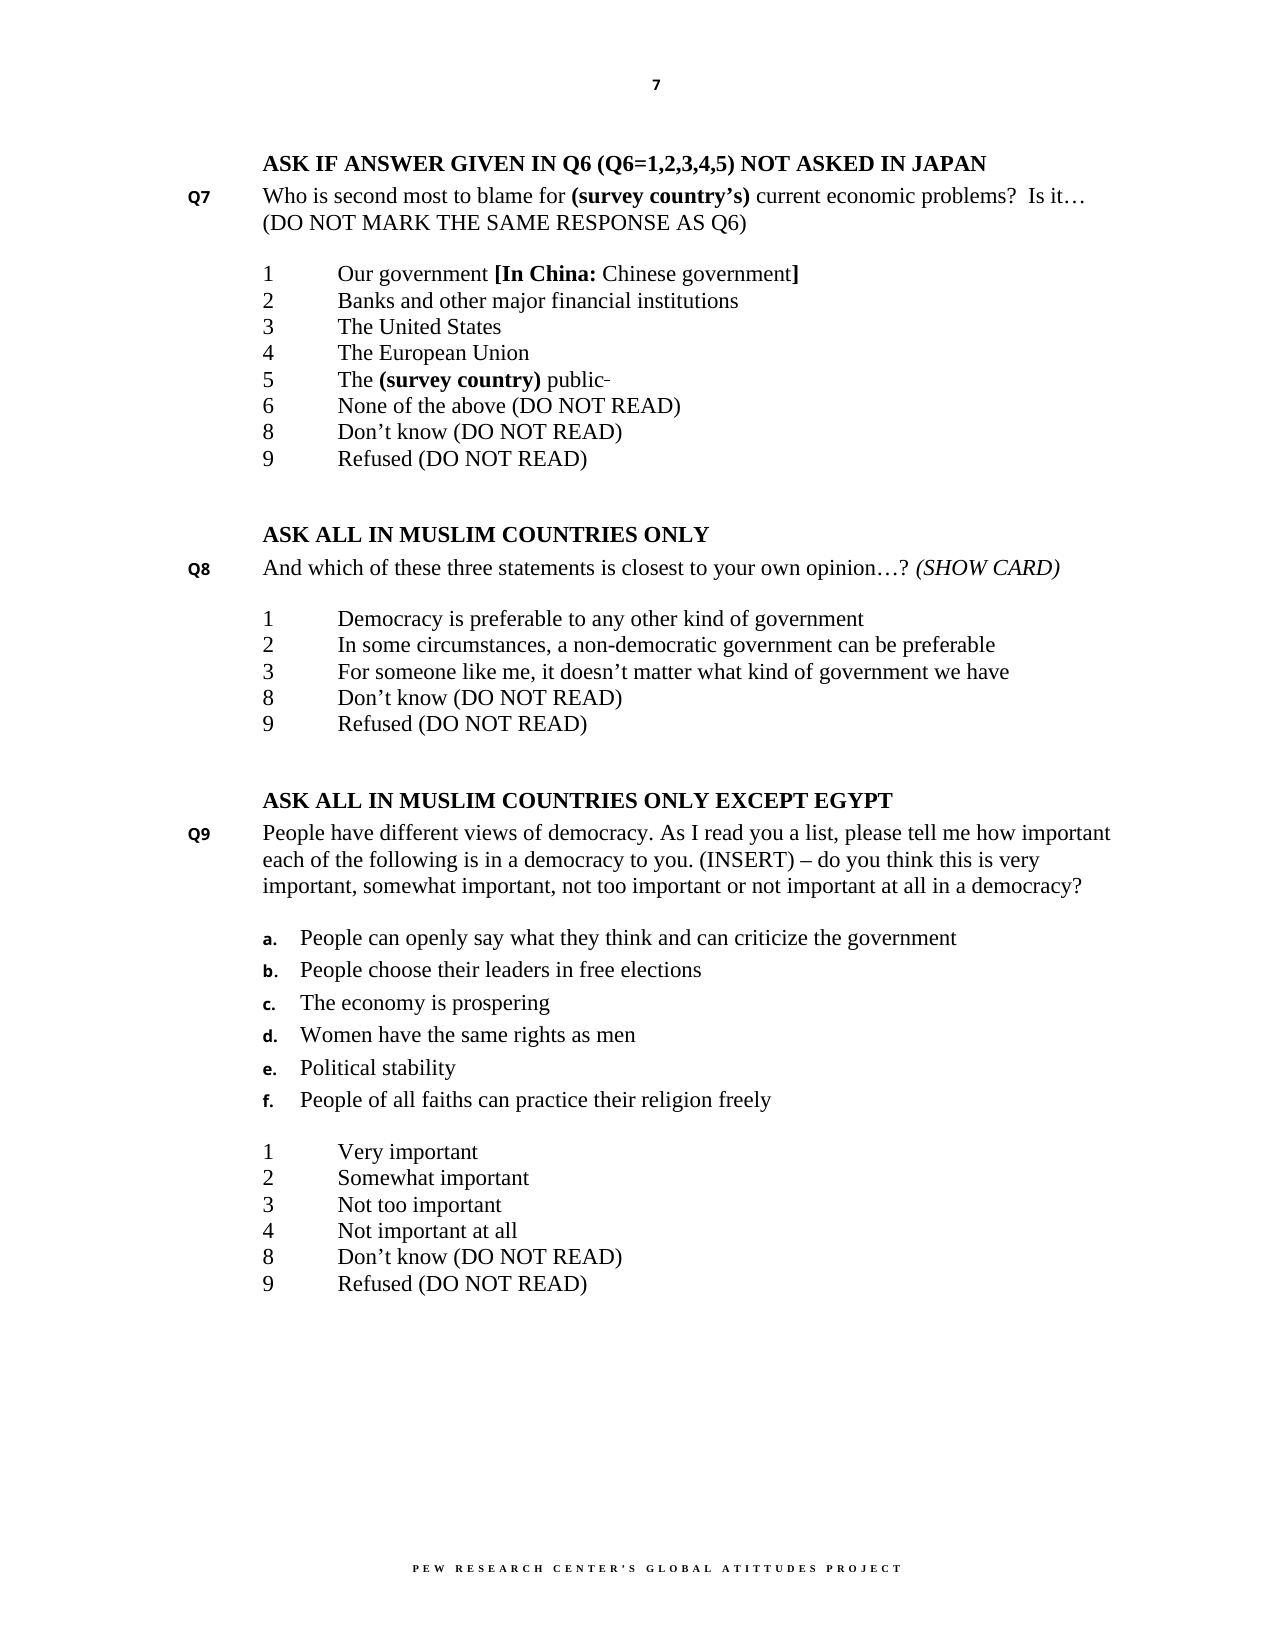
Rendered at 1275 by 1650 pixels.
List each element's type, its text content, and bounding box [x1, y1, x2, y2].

list c. The economy is prospering [262, 989, 1125, 1015]
text Q8 And which of these three statements is closest to your own opinion…? (SHOW CARD) [187, 554, 1125, 580]
text 6 None of the above (DO NOT READ) [262, 392, 1125, 418]
text ASK IF ANSWER GIVEN IN Q6 (Q6=1,2,3,4,5) NOT ASKED IN JAPAN [262, 150, 1125, 176]
text 1 Our government [In China: Chinese government] [262, 260, 1125, 287]
text 8 Don’t know (DO NOT READ) [262, 418, 1125, 445]
text 9 Refused (DO NOT READ) [262, 445, 1125, 471]
text 3 For someone like me, it doesn’t matter what kind of government we have [262, 658, 1125, 684]
text Q7 Who is second most to blame for (survey country’s) current economic problems? Is it… (DO NOT MARK THE SAME RESPONSE AS Q6) [187, 183, 1125, 235]
text 4 Not important at all [262, 1217, 1125, 1243]
text 2 In some circumstances, a non-democratic government can be preferable [262, 631, 1125, 658]
text 2 Banks and other major financial institutions [262, 287, 1125, 313]
text 8 Don’t know (DO NOT READ) [262, 1243, 1125, 1270]
text 4 The European Union [262, 339, 1125, 366]
list a. People can openly say what they think and can criticize the government [262, 923, 1125, 950]
text 2 Somewhat important [262, 1164, 1125, 1191]
list b. People choose their leaders in free elections [262, 956, 1125, 982]
text 1 Very important [262, 1138, 1125, 1164]
text ASK ALL IN MUSLIM COUNTRIES ONLY EXCEPT EGYPT [262, 787, 1125, 813]
text 5 The (survey country) public [262, 366, 1125, 392]
text 9 Refused (DO NOT READ) [262, 1270, 1125, 1296]
text 3 Not too important [262, 1191, 1125, 1217]
text 9 Refused (DO NOT READ) [262, 711, 1125, 737]
text ASK ALL IN MUSLIM COUNTRIES ONLY [262, 521, 1125, 547]
list e. Political stability [262, 1054, 1125, 1080]
list d. Women have the same rights as men [262, 1021, 1125, 1048]
list f. People of all faiths can practice their religion freely [262, 1087, 1125, 1113]
text 1 Democracy is preferable to any other kind of government [262, 605, 1125, 631]
text 8 Don’t know (DO NOT READ) [262, 684, 1125, 711]
text 3 The United States [262, 313, 1125, 339]
text Q9 People have different views of democracy. As I read you a list, please tell me how important each of the following is in a democracy to you. (INSERT) – do you think this is very important, somewhat important, not too important or not important at all in a democracy? [187, 819, 1125, 898]
